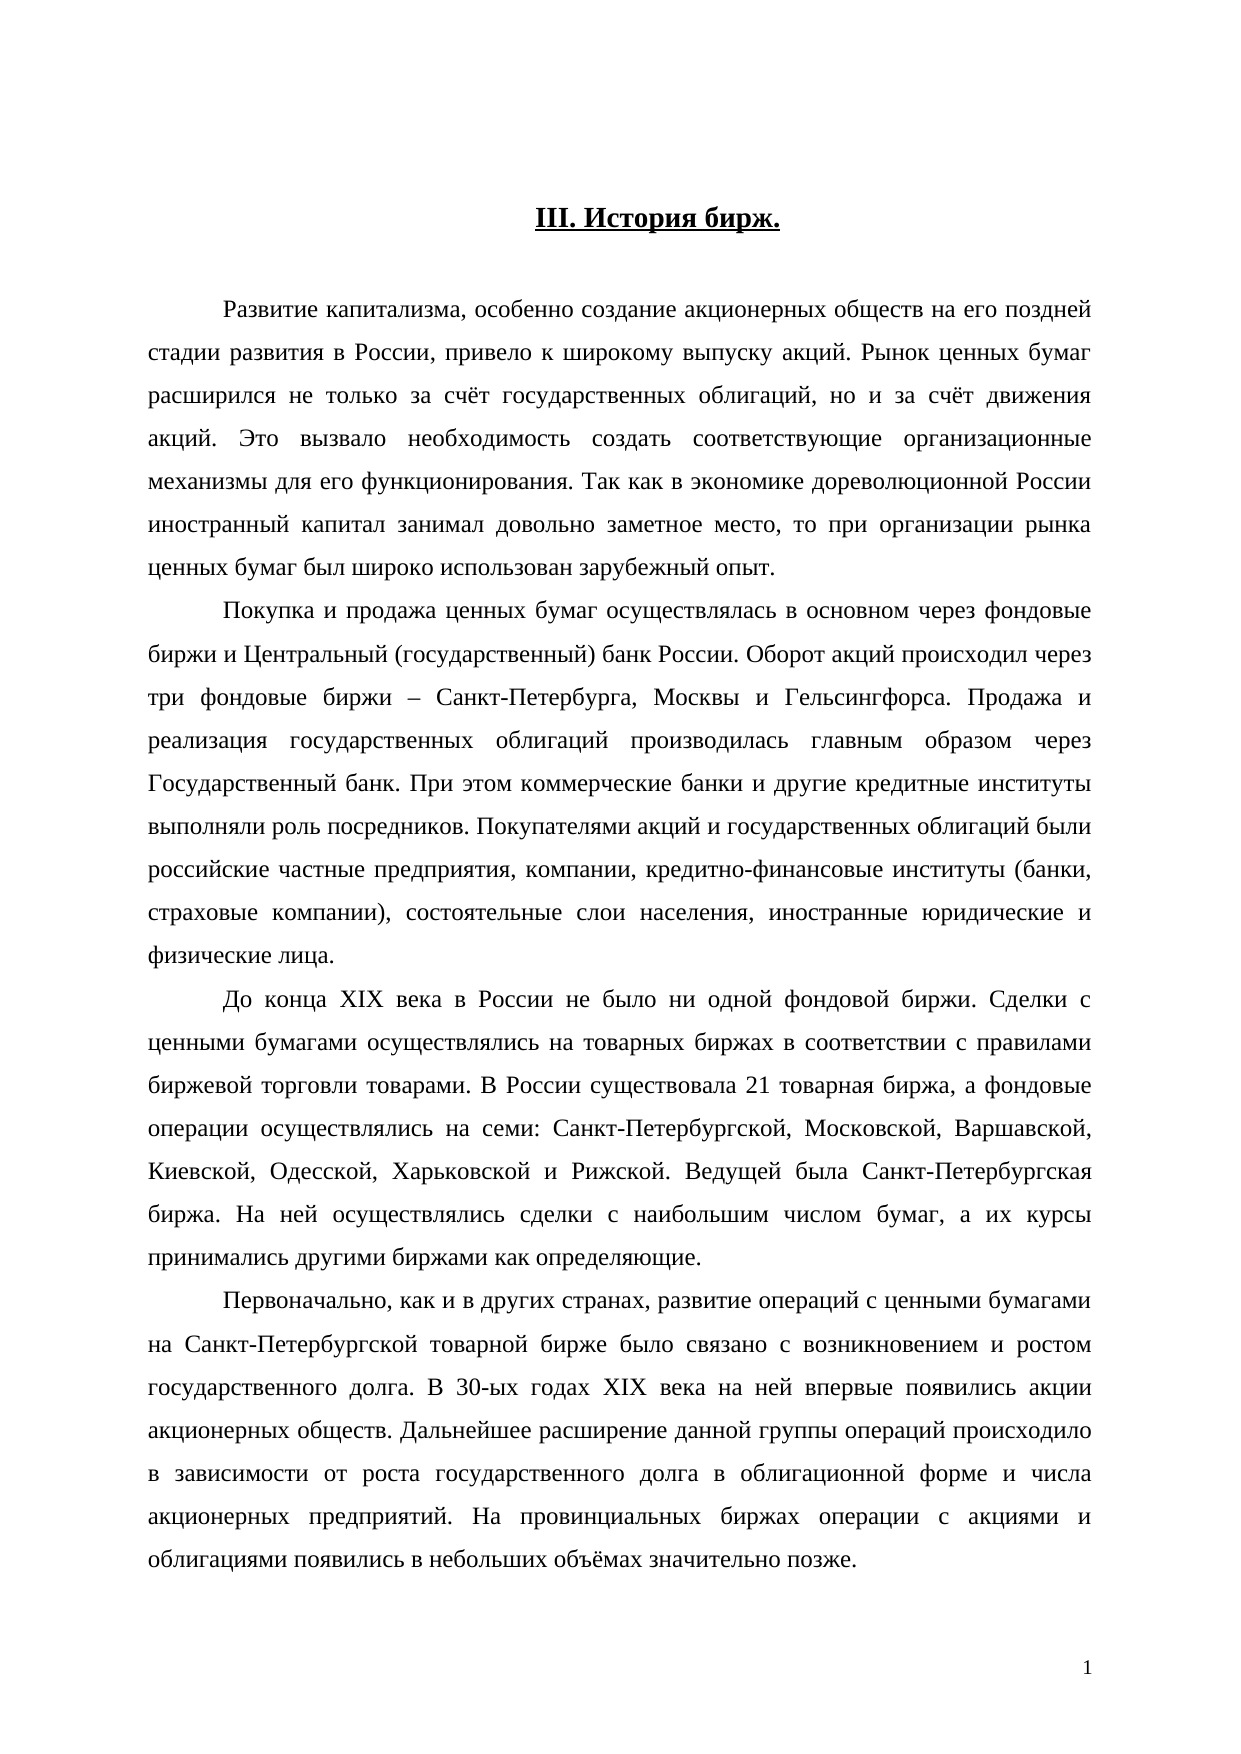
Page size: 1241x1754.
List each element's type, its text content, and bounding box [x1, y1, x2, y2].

text III. История бирж. [148, 200, 1092, 234]
text Покупка и продажа ценных бумаг осуществлялась в основном через фондовые биржи и Центральный (государственный) банк России. Оборот акций происходил через три фондовые биржи – Санкт-Петербурга, Москвы и Гельсингфорса. Продажа и реализация государственных облигаций производилась главным образом через Государственный банк. При этом коммерческие банки и другие кредитные институты выполняли роль посредников. Покупателями акций и государственных облигаций были российские частные предприятия, компании, кредитно-финансовые институты (банки, страховые компании), состоятельные слои населения, иностранные юридические и физические лица. [148, 596, 1092, 969]
text Развитие капитализма, особенно создание акционерных обществ на его поздней стадии развития в России, привело к широкому выпуску акций. Рынок ценных бумаг расширился не только за счёт государственных облигаций, но и за счёт движения акций. Это вызвало необходимость создать соответствующие организационные механизмы для его функционирования. Так как в экономике дореволюционной России иностранный капитал занимал довольно заметное место, то при организации рынка ценных бумаг был широко использован зарубежный опыт. [148, 294, 1092, 581]
text До конца XIX века в России не было ни одной фондовой биржи. Сделки с ценными бумагами осуществлялись на товарных биржах в соответствии с правилами биржевой торговли товарами. В России существовала 21 товарная биржа, а фондовые операции осуществлялись на семи: Санкт-Петербургской, Московской, Варшавской, Киевской, Одесской, Харьковской и Рижской. Ведущей была Санкт-Петербургская биржа. На ней осуществлялись сделки с наибольшим числом бумаг, а их курсы принимались другими биржами как определяющие. [148, 984, 1092, 1271]
text Первоначально, как и в других странах, развитие операций с ценными бумагами на Санкт-Петербургской товарной бирже было связано с возникновением и ростом государственного долга. В 30-ых годах XIX века на ней впервые появились акции акционерных обществ. Дальнейшее расширение данной группы операций происходило в зависимости от роста государственного долга в облигационной форме и числа акционерных предприятий. На провинциальных биржах операции с акциями и облигациями появились в небольших объёмах значительно позже. [148, 1286, 1092, 1573]
